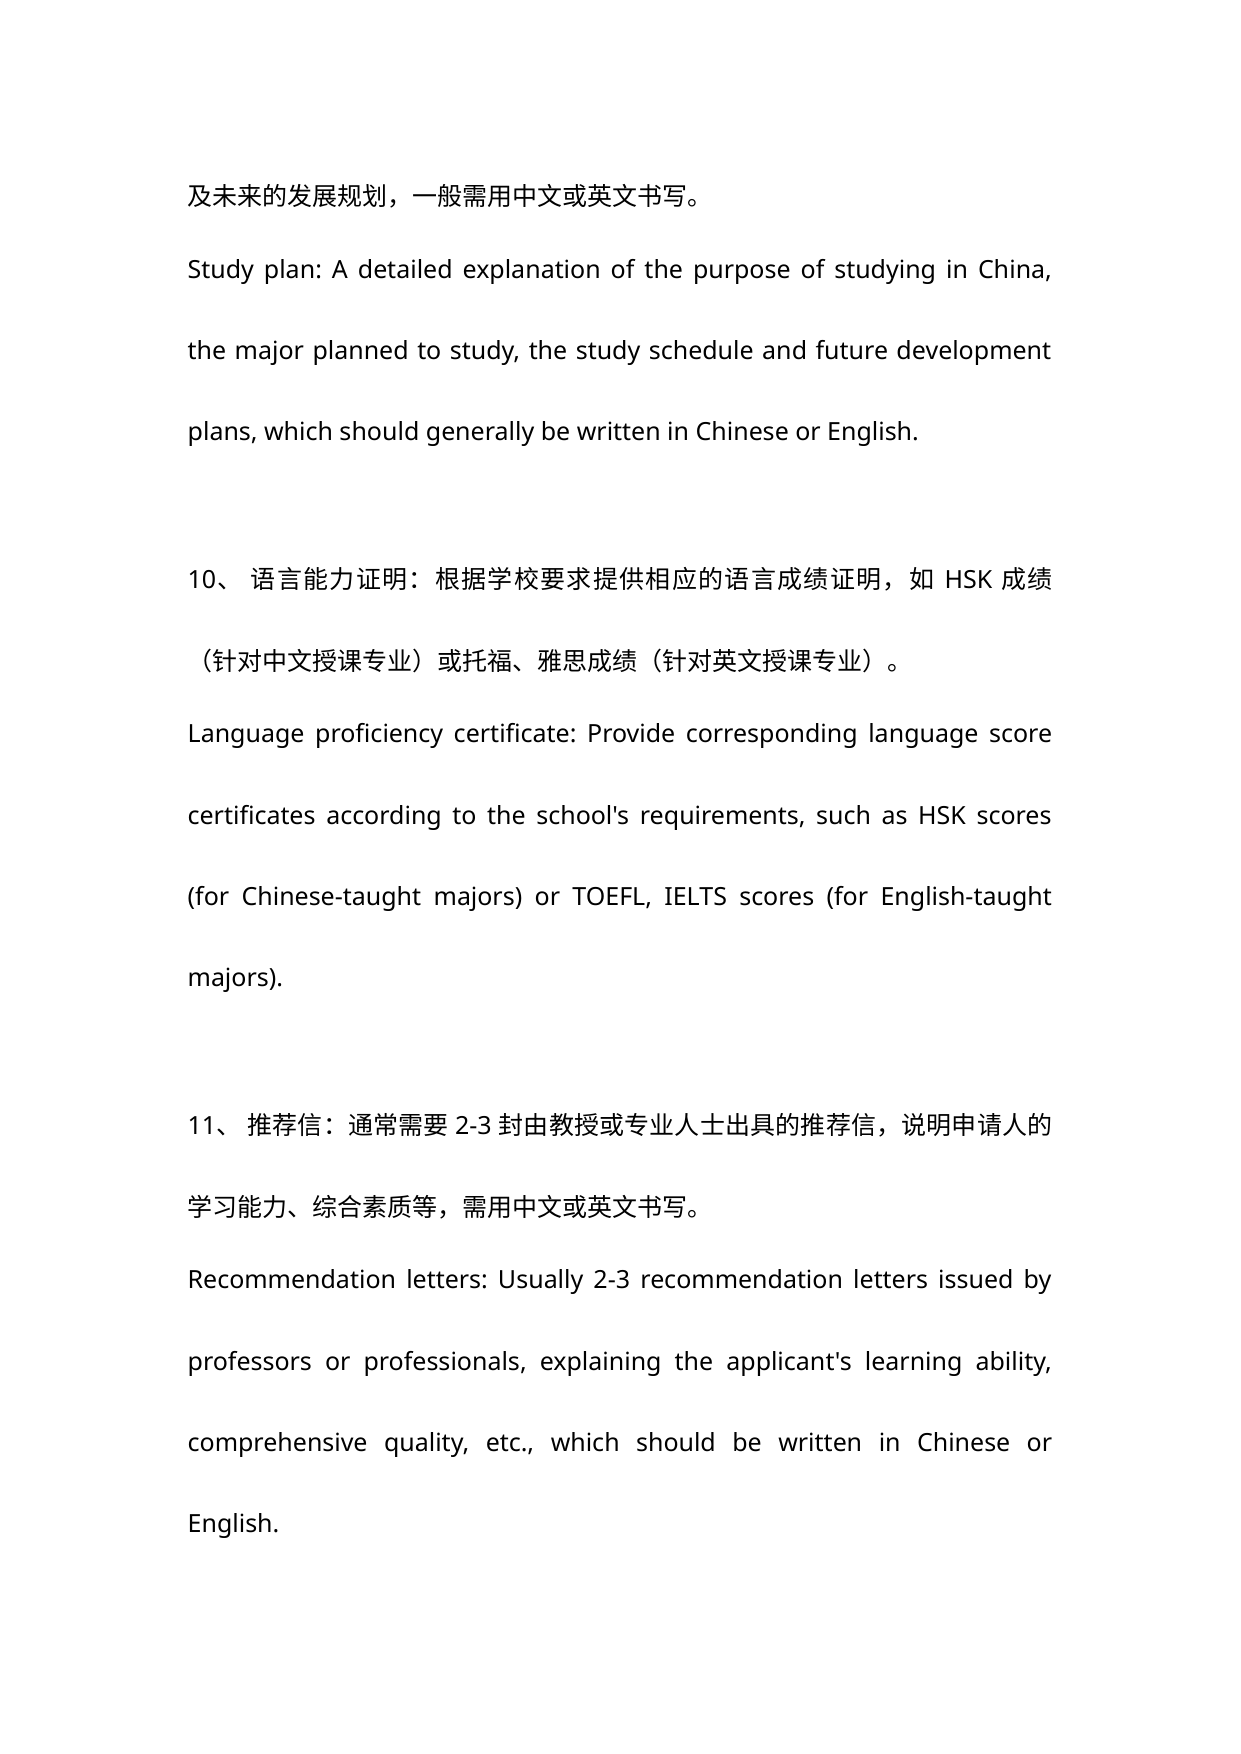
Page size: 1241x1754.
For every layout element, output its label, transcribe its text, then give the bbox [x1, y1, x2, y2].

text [187, 162, 1053, 227]
text Language proficiency certificate: Provide corresponding language score certificates according to the school's requirements, such as HSK scores (for Chinese-taught majors) or TOEFL, IELTS scores (for English-taught majors). [187, 701, 1053, 1009]
text Study plan: A detailed explanation of the purpose of studying in China, the major planned to study, the study schedule and future development plans, which should generally be written in Chinese or English. [187, 236, 1053, 463]
text 11、 推荐信：通常需要 2-3 封由教授或专业人士出具的推荐信，说明申请人的学习能力、综合素质等，需用中文或英文书写。 [187, 1091, 1053, 1238]
text 10、 语言能力证明：根据学校要求提供相应的语言成绩证明，如 HSK 成绩（针对中文授课专业）或托福、雅思成绩（针对英文授课专业）。 [187, 545, 1053, 692]
text Recommendation letters: Usually 2-3 recommendation letters issued by professors or professionals, explaining the applicant's learning ability, comprehensive quality, etc., which should be written in Chinese or English. [187, 1247, 1053, 1555]
